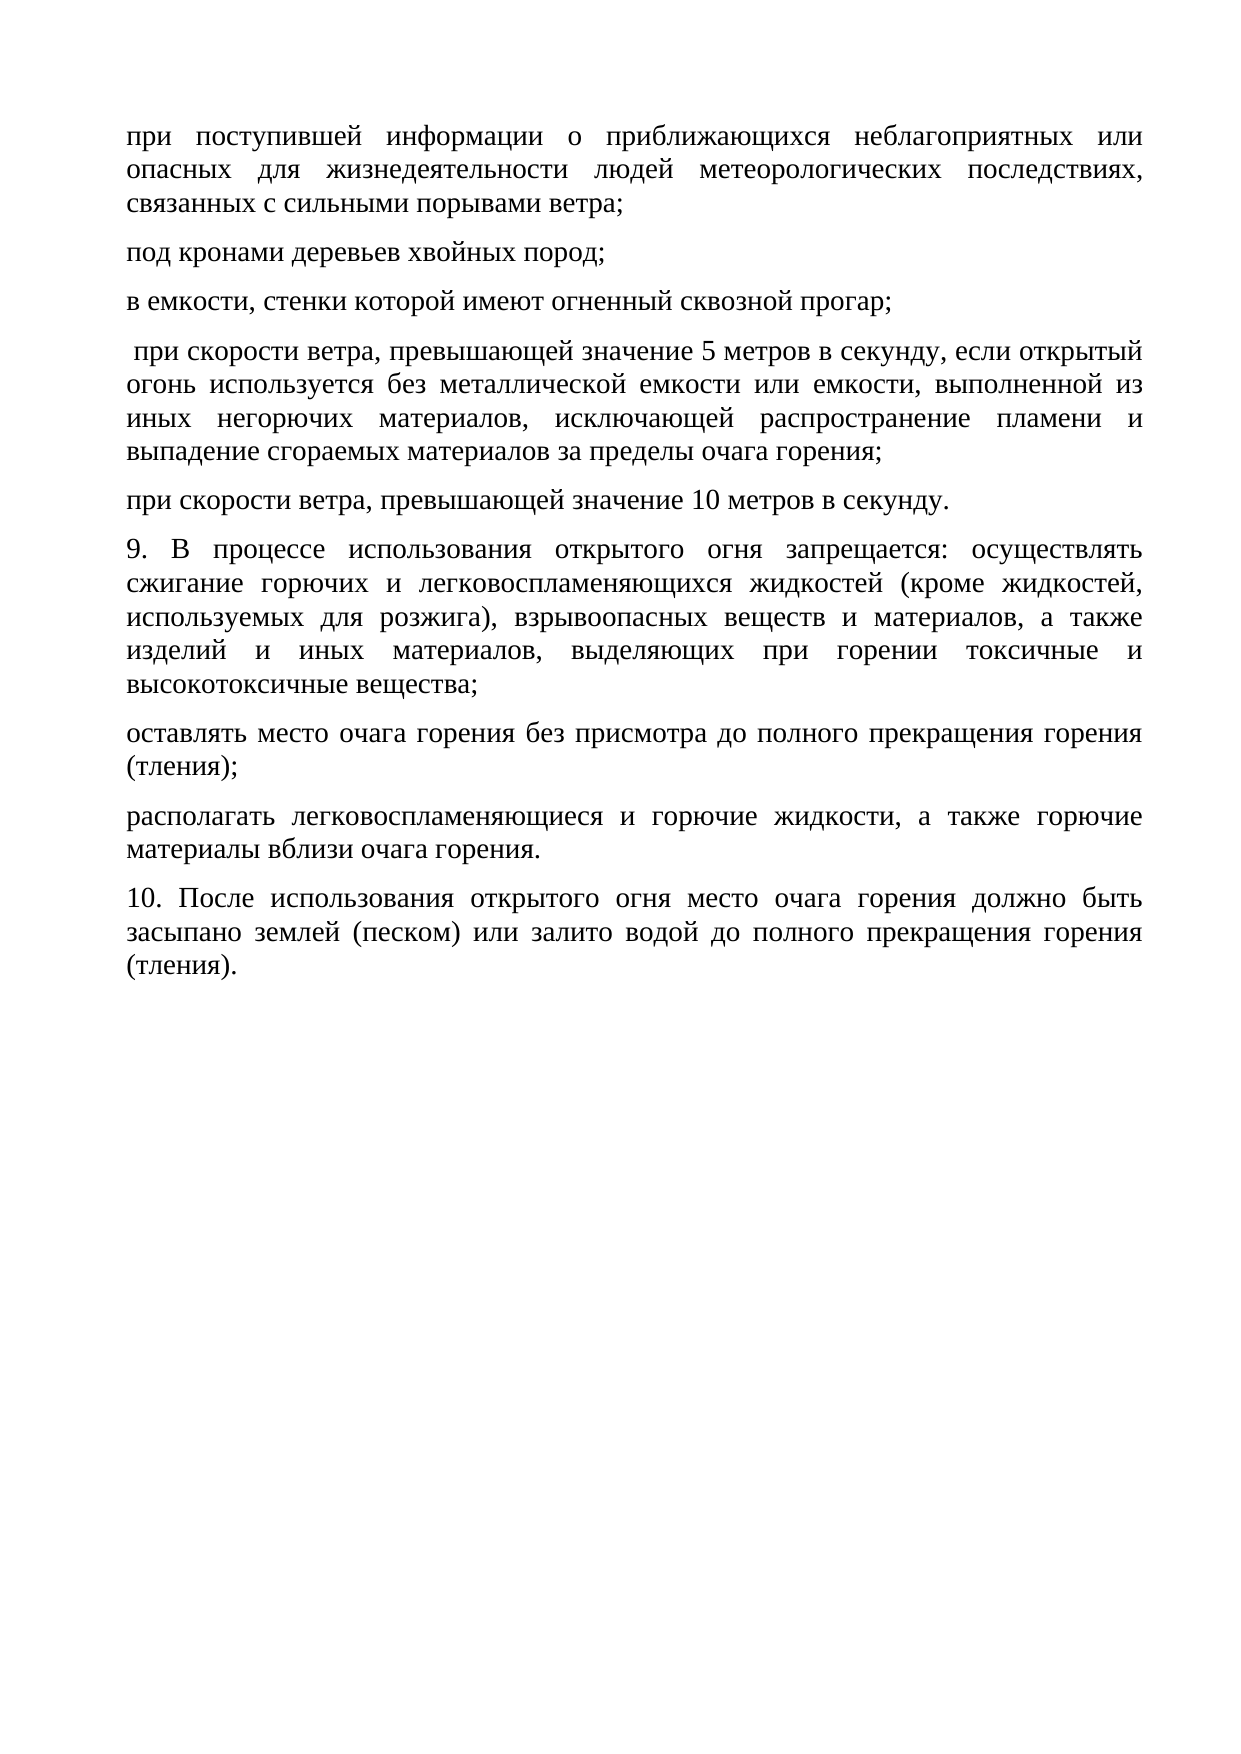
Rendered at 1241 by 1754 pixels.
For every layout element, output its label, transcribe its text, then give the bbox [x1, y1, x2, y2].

text в емкости, стенки которой имеют огненный сквозной прогар; [126, 283, 1144, 317]
text 9. В процессе использования открытого огня запрещается: осуществлять сжигание горючих и легковоспламеняющихся жидкостей (кроме жидкостей, используемых для розжига), взрывоопасных веществ и материалов, а также изделий и иных материалов, выделяющих при горении токсичные и высокотоксичные вещества; [126, 532, 1144, 699]
text при скорости ветра, превышающей значение 10 метров в секунду. [126, 482, 1144, 516]
text располагать легковоспламеняющиеся и горючие жидкости, а также горючие материалы вблизи очага горения. [126, 798, 1144, 865]
text под кронами деревьев хвойных пород; [126, 234, 1144, 268]
text 10. После использования открытого огня место очага горения должно быть засыпано землей (песком) или залито водой до полного прекращения горения (тления). [126, 880, 1144, 981]
text при поступившей информации о приближающихся неблагоприятных или опасных для жизнедеятельности людей метеорологических последствиях, связанных с сильными порывами ветра; [126, 118, 1144, 219]
text оставлять место очага горения без присмотра до полного прекращения горения (тления); [126, 715, 1144, 782]
text при скорости ветра, превышающей значение 5 метров в секунду, если открытый огонь используется без металлической емкости или емкости, выполненной из иных негорючих материалов, исключающей распространение пламени и выпадение сгораемых материалов за пределы очага горения; [126, 333, 1144, 467]
